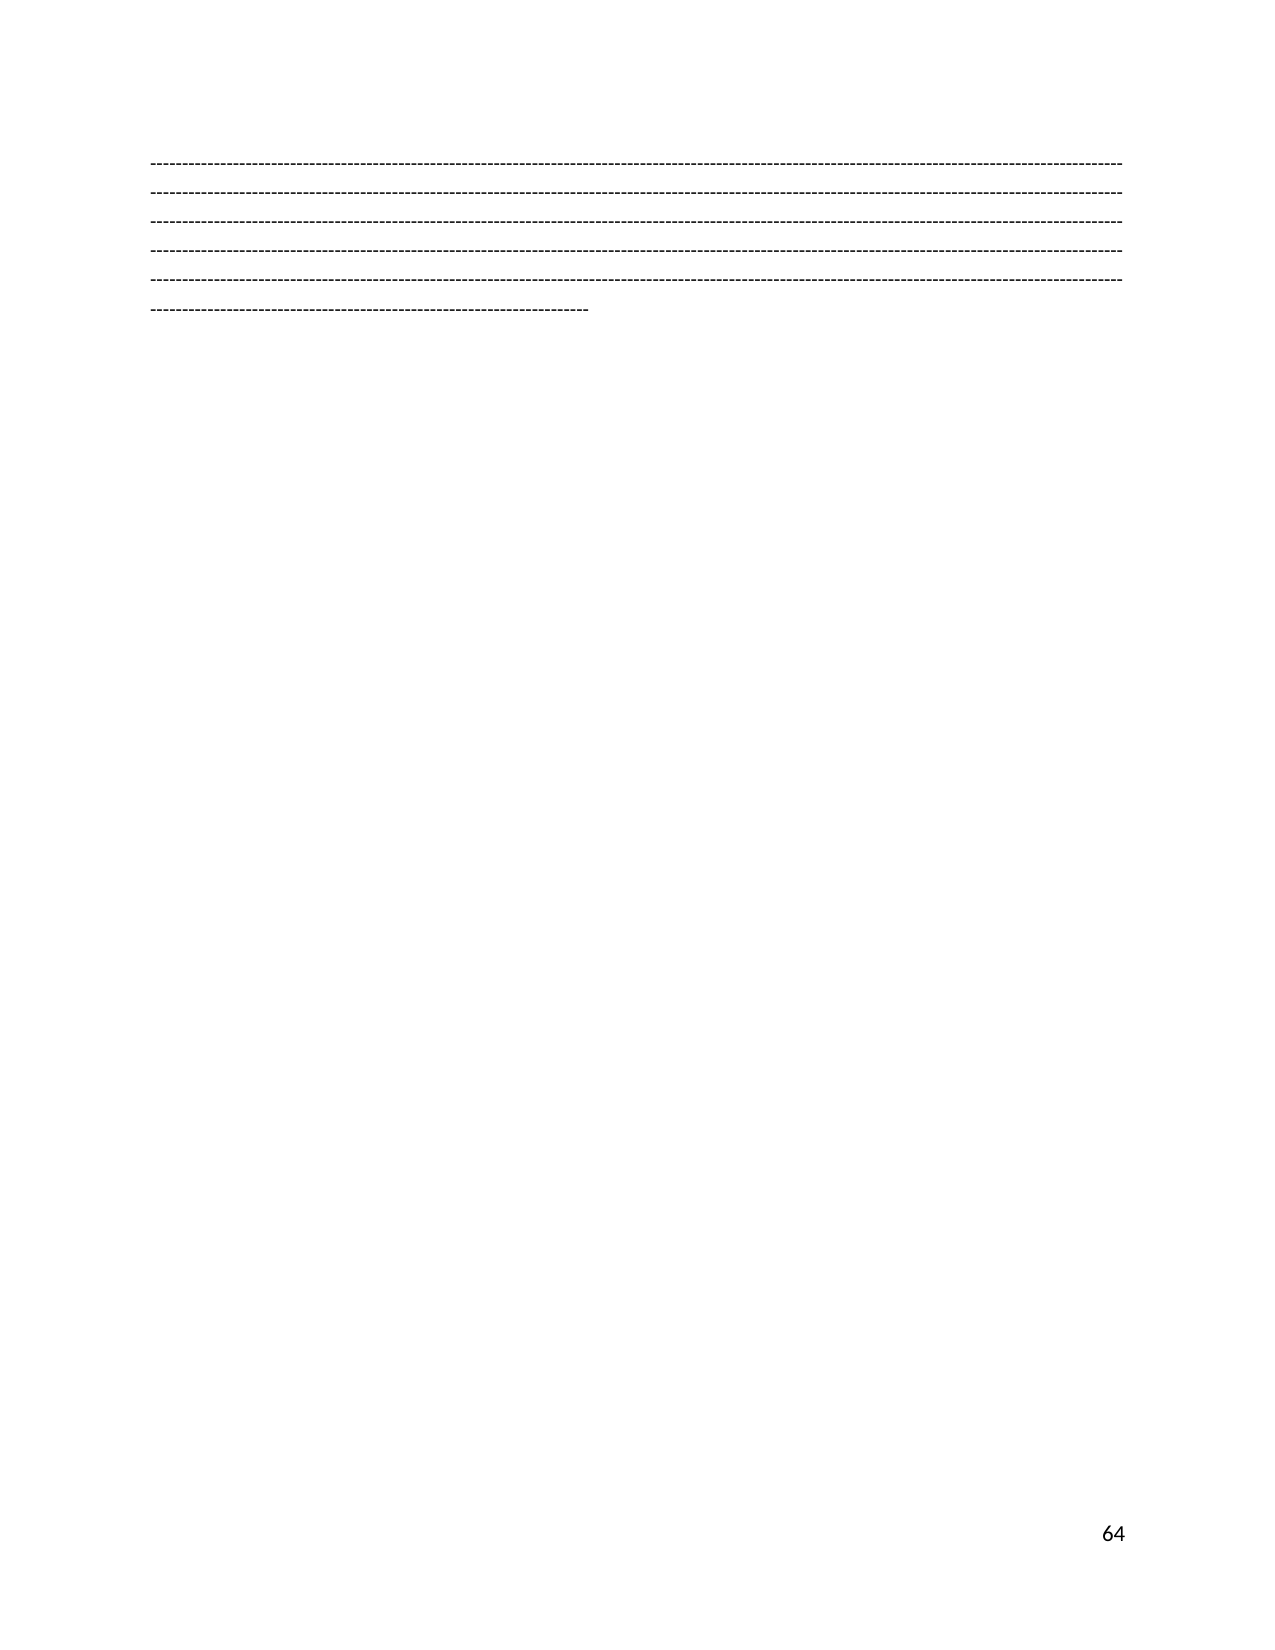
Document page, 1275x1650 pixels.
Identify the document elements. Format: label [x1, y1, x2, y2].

text [150, 150, 1125, 321]
